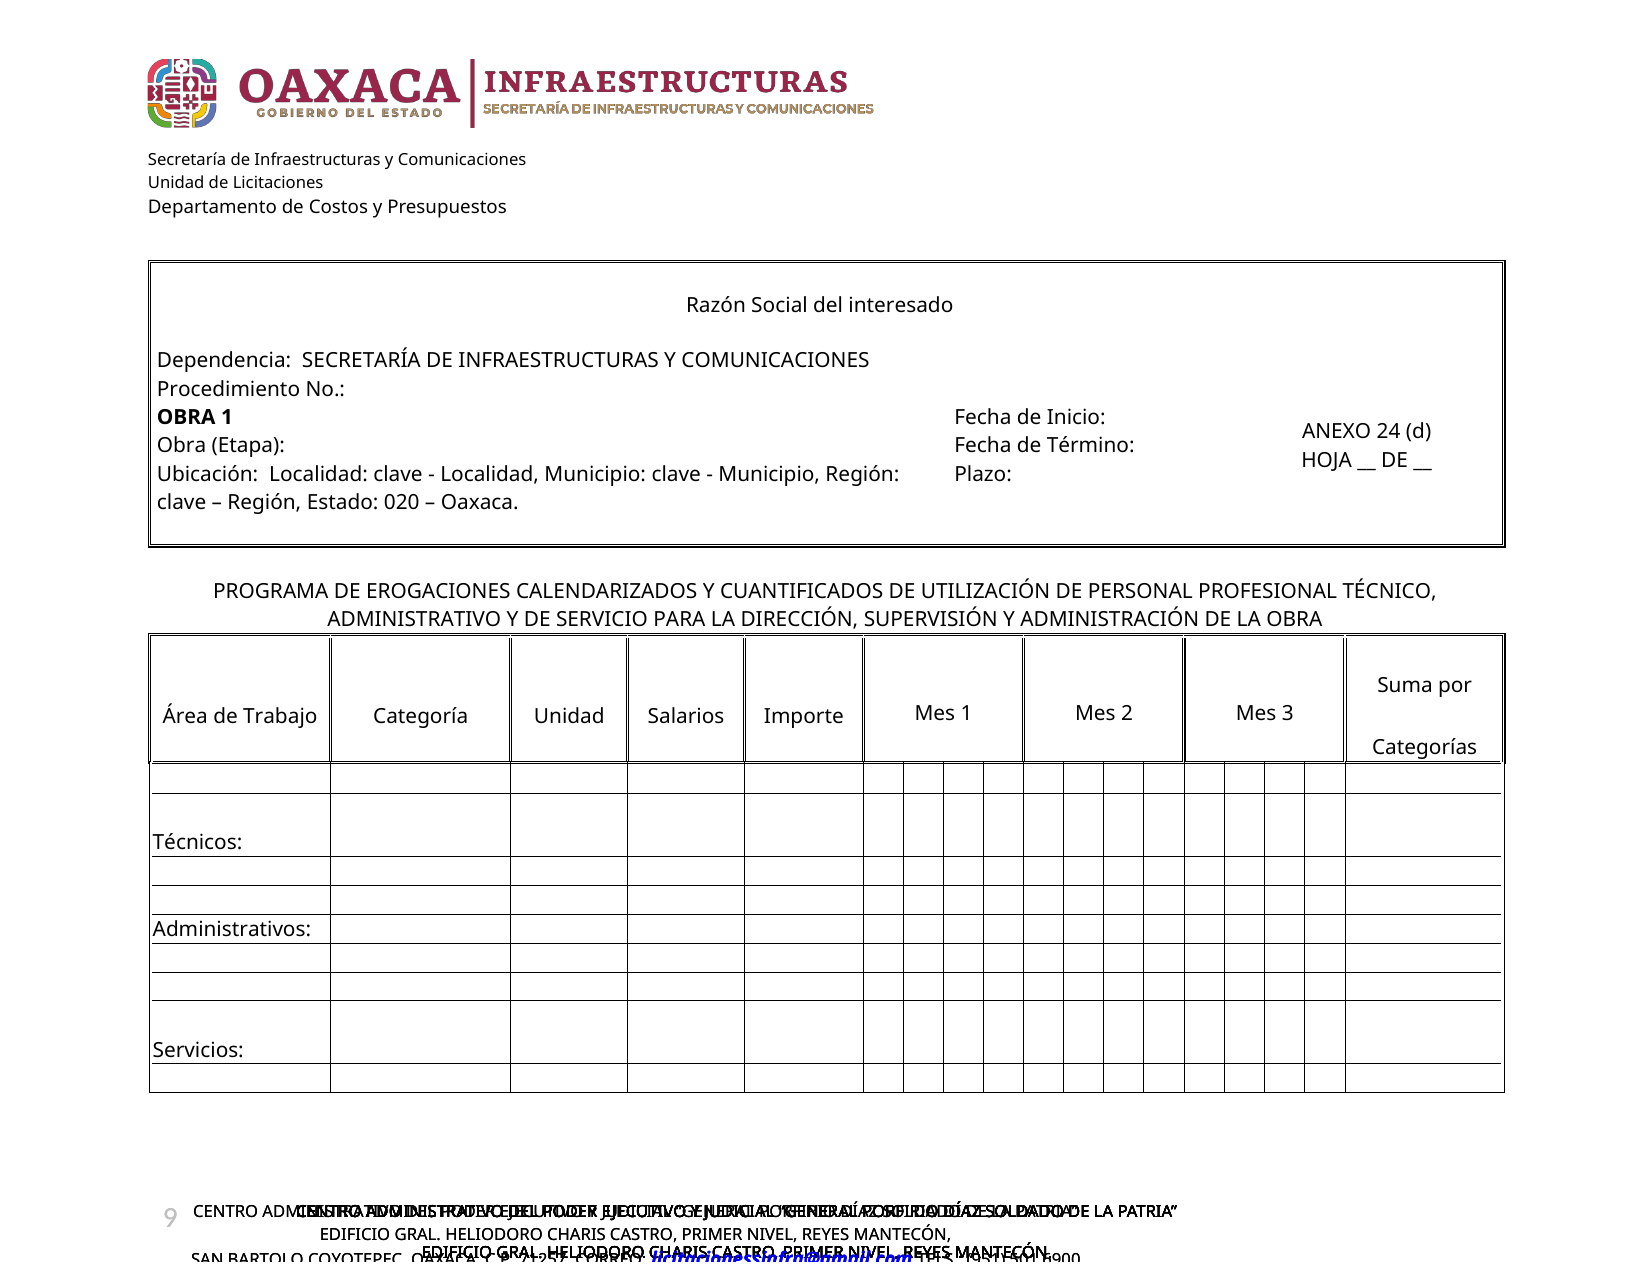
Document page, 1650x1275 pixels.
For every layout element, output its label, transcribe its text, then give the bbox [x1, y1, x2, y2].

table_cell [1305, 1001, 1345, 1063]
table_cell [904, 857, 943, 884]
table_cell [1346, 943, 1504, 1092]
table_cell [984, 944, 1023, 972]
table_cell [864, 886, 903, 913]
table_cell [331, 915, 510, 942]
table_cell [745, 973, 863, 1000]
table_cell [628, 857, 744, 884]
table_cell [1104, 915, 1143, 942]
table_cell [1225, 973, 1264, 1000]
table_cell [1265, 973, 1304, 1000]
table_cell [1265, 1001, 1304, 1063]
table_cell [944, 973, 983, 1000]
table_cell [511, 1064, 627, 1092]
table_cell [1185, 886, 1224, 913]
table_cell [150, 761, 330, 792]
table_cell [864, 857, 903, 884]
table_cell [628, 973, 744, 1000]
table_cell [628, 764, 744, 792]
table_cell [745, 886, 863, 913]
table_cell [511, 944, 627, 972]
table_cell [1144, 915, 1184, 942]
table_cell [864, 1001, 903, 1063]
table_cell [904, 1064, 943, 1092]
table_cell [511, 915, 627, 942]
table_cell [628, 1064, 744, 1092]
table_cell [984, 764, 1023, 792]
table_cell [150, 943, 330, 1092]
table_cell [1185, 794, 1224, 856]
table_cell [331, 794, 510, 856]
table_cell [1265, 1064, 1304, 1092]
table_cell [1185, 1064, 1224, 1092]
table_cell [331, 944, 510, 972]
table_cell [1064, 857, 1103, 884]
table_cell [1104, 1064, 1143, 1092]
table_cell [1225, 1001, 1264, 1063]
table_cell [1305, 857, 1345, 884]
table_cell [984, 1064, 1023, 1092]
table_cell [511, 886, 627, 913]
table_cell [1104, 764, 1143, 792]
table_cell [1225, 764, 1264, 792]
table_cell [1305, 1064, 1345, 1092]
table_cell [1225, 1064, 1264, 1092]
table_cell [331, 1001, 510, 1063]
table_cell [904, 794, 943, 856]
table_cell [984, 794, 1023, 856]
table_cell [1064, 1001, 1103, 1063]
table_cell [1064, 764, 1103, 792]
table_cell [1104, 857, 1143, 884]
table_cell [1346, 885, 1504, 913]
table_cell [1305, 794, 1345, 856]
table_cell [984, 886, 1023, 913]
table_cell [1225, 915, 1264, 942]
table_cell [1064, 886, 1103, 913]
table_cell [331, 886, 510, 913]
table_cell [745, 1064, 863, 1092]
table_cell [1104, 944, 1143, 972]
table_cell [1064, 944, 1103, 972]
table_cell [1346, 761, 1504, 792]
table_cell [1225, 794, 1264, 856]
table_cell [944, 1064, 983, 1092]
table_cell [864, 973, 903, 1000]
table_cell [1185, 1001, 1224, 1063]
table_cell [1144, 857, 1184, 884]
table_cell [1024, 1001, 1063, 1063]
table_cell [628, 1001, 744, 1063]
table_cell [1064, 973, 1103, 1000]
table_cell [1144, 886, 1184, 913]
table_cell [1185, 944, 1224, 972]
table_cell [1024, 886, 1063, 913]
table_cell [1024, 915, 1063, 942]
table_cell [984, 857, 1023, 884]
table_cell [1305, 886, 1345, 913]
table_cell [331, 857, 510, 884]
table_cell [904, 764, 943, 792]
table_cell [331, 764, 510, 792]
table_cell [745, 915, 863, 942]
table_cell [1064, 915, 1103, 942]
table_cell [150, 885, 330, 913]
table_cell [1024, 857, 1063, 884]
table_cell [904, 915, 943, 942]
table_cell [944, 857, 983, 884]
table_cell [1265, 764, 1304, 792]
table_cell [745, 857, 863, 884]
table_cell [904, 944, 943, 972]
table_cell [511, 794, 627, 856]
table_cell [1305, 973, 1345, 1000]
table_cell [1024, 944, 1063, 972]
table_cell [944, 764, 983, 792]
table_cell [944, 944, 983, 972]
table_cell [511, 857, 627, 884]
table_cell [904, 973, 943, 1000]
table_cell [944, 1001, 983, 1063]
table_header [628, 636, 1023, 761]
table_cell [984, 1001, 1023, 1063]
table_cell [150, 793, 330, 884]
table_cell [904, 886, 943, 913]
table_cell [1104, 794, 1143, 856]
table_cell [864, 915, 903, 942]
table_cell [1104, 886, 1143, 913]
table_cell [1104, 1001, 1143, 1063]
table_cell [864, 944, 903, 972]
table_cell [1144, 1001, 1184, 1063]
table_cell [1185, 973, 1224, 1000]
text PROGRAMA DE EROGACIONES CALENDARIZADOS Y CUANTIFICADOS DE UTILIZACIÓN DE PERSONAL PROFESIONAL TÉCNICO, ADMINISTRATIVO Y DE SERVICIO PARA LA DIRECCIÓN, SUPERVISIÓN Y ADMINISTRACIÓN DE LA OBRA [148, 576, 1502, 633]
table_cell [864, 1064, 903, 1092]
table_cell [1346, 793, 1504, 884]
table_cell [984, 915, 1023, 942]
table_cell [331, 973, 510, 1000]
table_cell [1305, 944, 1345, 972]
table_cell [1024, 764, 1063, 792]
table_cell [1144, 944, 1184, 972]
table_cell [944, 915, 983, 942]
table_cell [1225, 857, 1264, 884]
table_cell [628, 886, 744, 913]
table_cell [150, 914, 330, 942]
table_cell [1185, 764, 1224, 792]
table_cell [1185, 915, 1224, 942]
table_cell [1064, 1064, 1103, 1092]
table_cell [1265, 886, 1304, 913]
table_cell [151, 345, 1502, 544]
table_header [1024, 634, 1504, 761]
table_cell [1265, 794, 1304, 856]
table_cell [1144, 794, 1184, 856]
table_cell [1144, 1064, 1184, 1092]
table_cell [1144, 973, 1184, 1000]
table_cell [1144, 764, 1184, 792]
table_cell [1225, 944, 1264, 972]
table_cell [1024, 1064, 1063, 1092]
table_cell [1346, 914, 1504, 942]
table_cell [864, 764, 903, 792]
picture [147, 59, 898, 130]
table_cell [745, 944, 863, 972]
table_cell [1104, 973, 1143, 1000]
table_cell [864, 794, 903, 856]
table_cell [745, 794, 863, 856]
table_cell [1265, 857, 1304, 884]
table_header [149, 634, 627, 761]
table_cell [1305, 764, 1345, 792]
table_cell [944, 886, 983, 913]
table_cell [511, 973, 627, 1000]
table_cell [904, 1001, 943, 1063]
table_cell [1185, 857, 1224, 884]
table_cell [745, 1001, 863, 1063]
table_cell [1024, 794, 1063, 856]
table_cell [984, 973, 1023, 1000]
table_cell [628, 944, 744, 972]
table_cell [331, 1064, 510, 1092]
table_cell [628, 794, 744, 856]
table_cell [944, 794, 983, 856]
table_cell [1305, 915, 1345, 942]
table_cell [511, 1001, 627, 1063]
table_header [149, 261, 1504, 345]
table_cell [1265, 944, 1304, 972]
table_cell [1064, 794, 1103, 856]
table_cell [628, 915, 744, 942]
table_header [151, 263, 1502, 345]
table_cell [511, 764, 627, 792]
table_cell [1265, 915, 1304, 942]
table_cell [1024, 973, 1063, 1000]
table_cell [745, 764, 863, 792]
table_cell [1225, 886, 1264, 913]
